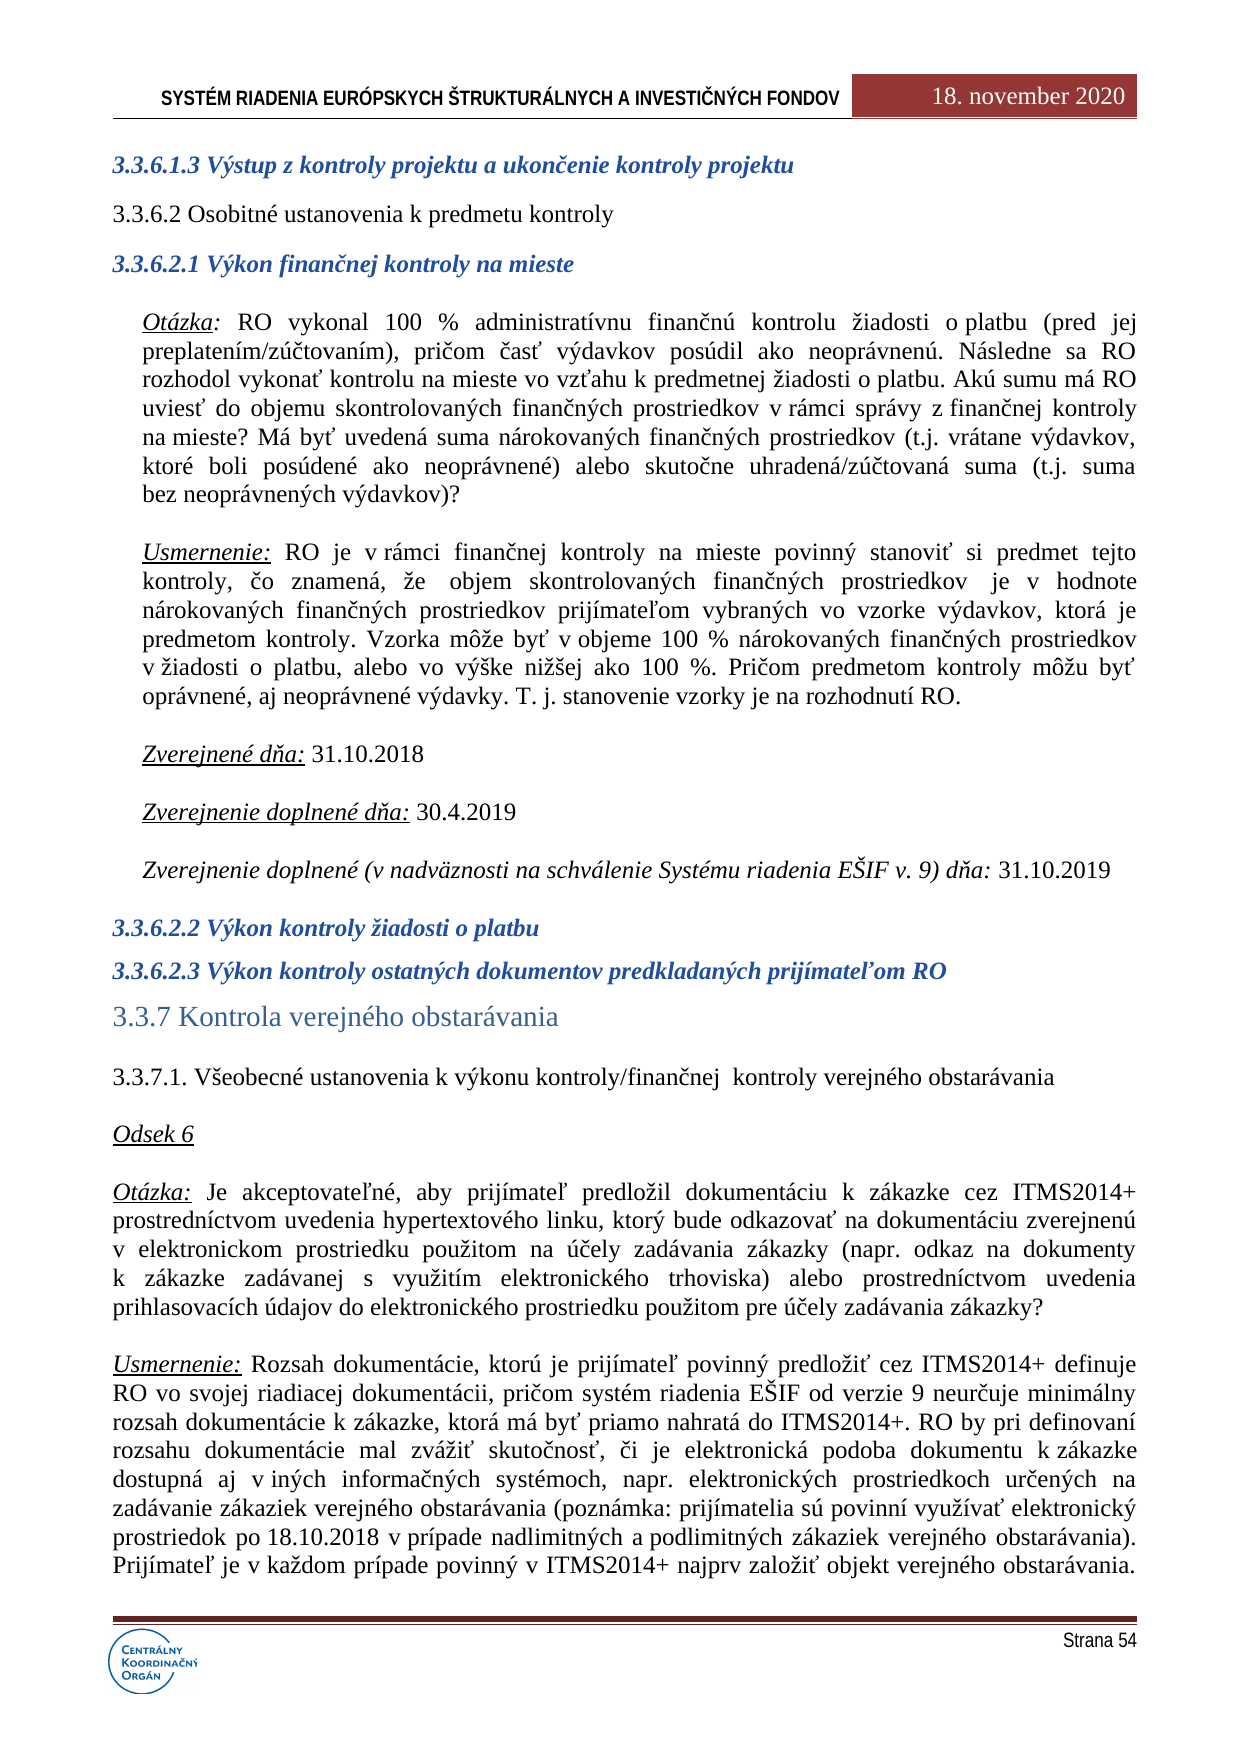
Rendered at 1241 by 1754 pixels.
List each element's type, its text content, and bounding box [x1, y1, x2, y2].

text Otázka: Je akceptovateľné, aby prijímateľ predložil dokumentáciu k zákazke cez ITMS2014+ prostredníctvom uvedenia hypertextového linku, ktorý bude odkazovať na dokumentáciu zverejnenú v elektronickom prostriedku použitom na účely zadávania zákazky (napr. odkaz na dokumenty k zákazke zadávanej s využitím elektronického trhoviska) alebo prostredníctvom uvedenia prihlasovacích údajov do elektronického prostriedku použitom pre účely zadávania zákazky? [112, 1177, 1137, 1321]
text 3.3.6.2 Osobitné ustanovenia k predmetu kontroly [112, 199, 1137, 228]
text Usmernenie: RO je v rámci finančnej kontroly na mieste povinný stanoviť si predmet tejto kontroly, čo znamená, že objem skontrolovaných finančných prostriedkov je v hodnote nárokovaných finančných prostriedkov prijímateľom vybraných vo vzorke výdavkov, ktorá je predmetom kontroly. Vzorka môže byť v objeme 100 % nárokovaných finančných prostriedkov v žiadosti o platbu, alebo vo výške nižšej ako 100 %. Pričom predmetom kontroly môžu byť oprávnené, aj neoprávnené výdavky. T. j. stanovenie vzorky je na rozhodnutí RO. [142, 537, 1137, 710]
text Otázka: RO vykonal 100 % administratívnu finančnú kontrolu žiadosti o platbu (pred jej preplatením/zúčtovaním), pričom časť výdavkov posúdil ako neoprávnenú. Následne sa RO rozhodol vykonať kontrolu na mieste vo vzťahu k predmetnej žiadosti o platbu. Akú sumu má RO uviesť do objemu skontrolovaných finančných prostriedkov v rámci správy z finančnej kontroly na mieste? Má byť uvedená suma nárokovaných finančných prostriedkov (t.j. vrátane výdavkov, ktoré boli posúdené ako neoprávnené) alebo skutočne uhradená/zúčtovaná suma (t.j. suma bez neoprávnených výdavkov)? [142, 307, 1137, 508]
text 3.3.7 Kontrola verejného obstarávania [112, 999, 1137, 1033]
text Zverejnenie doplnené (v nadväznosti na schválenie Systému riadenia EŠIF v. 9) dňa: 31.10.2019 [142, 855, 1137, 884]
text Zverejnenie doplnené dňa: 30.4.2019 [142, 797, 1137, 826]
text Odsek 6 [112, 1119, 1137, 1148]
text 3.3.6.1.3 Výstup z kontroly projektu a ukončenie kontroly projektu [112, 150, 1137, 179]
picture [106, 1627, 198, 1693]
text 3.3.6.2.3 Výkon kontroly ostatných dokumentov predkladaných prijímateľom RO [112, 956, 1137, 985]
text 3.3.6.2.2 Výkon kontroly žiadosti o platbu [112, 913, 1137, 942]
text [112, 1349, 1137, 1579]
text 3.3.6.2.1 Výkon finančnej kontroly na mieste [112, 249, 1137, 278]
text 3.3.7.1. Všeobecné ustanovenia k výkonu kontroly/finančnej kontroly verejného obstarávania [112, 1062, 1137, 1091]
text Zverejnené dňa: 31.10.2018 [142, 739, 1137, 768]
